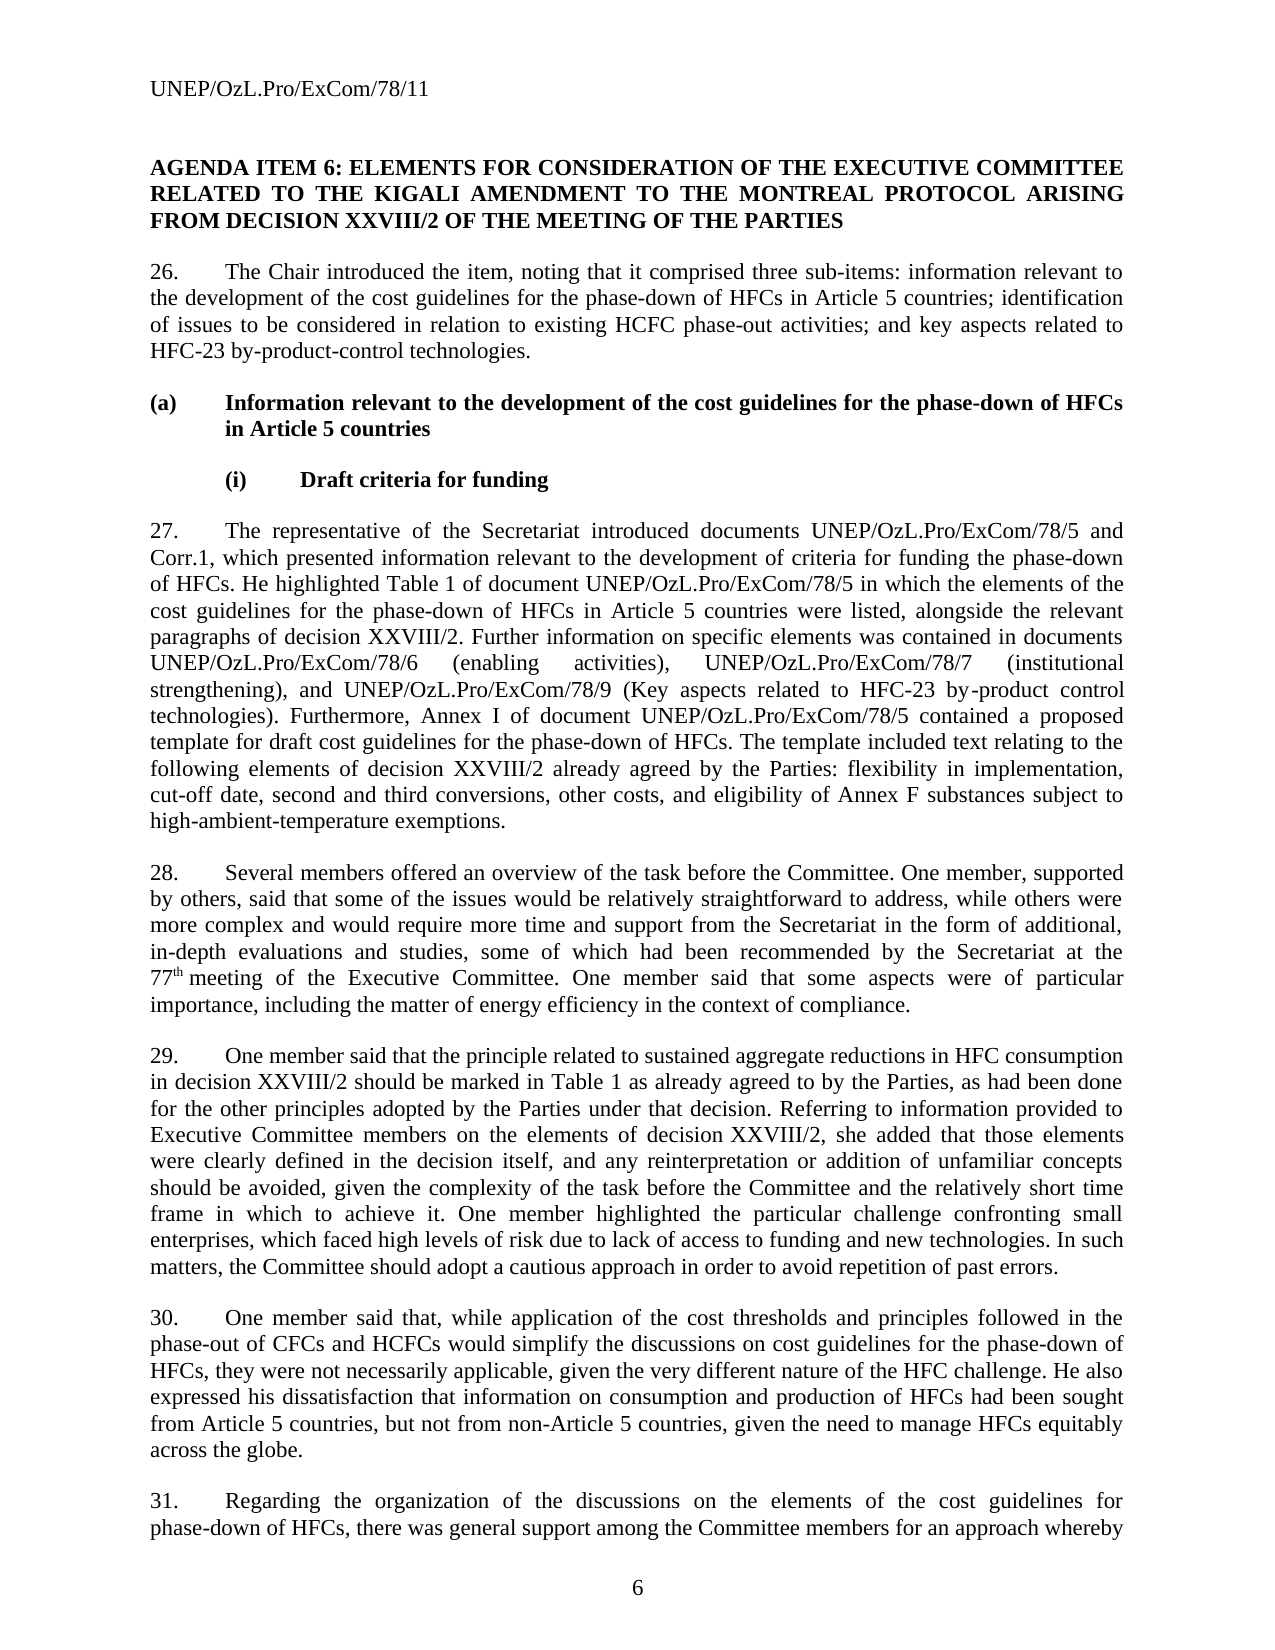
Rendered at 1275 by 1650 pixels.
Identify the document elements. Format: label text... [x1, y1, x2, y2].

subtitle One member said that, while application of the cost thresholds and principles followed in the phase-out of CFCs and HCFCs would simplify the discussions on cost guidelines for the phase-down of HFCs, they were not necessarily applicable, given the very different nature of the HFC challenge. He also expressed his dissatisfaction that information on consumption and production of HFCs had been sought from Article 5 countries, but not from non-Article 5 countries, given the need to manage HFCs equitably across the globe. [150, 1304, 1125, 1462]
text (a) Information relevant to the development of the cost guidelines for the phase-down of HFCs in Article 5 countries [150, 388, 1125, 441]
subtitle One member said that the principle related to sustained aggregate reductions in HFC consumption in decision XXVIII/2 should be marked in Table 1 as already agreed to by the Parties, as had been done for the other principles adopted by the Parties under that decision. Referring to information provided to Executive Committee members on the elements of decision XXVIII/2, she added that those elements were clearly defined in the decision itself, and any reinterpretation or addition of unfamiliar concepts should be avoided, given the complexity of the task before the Committee and the relatively short time frame in which to achieve it. One member highlighted the particular challenge confronting small enterprises, which faced high levels of risk due to lack of access to funding and new technologies. In such matters, the Committee should adopt a cautious approach in order to avoid repetition of past errors. [150, 1042, 1125, 1279]
text AGENDA ITEM 6: ELEMENTS FOR CONSIDERATION OF THE EXECUTIVE COMMITTEE RELATED TO THE KIGALI AMENDMENT TO THE MONTREAL PROTOCOL ARISING FROM DECISION XXVIII/2 OF THE MEETING OF THE PARTIES [150, 154, 1125, 233]
text (i) Draft criteria for funding [150, 466, 1125, 493]
subtitle The representative of the Secretariat introduced documents UNEP/OzL.Pro/ExCom/78/5 and Corr.1, which presented information relevant to the development of criteria for funding the phase-down of HFCs. He highlighted Table 1 of document UNEP/OzL.Pro/ExCom/78/5 in which the elements of the cost guidelines for the phase-down of HFCs in Article 5 countries were listed, alongside the relevant paragraphs of decision XXVIII/2. Further information on specific elements was contained in documents UNEP/OzL.Pro/ExCom/78/6 (enabling activities), UNEP/OzL.Pro/ExCom/78/7 (institutional strengthening), and UNEP/OzL.Pro/ExCom/78/9 (Key aspects related to HFC-23 by-product control technologies). Furthermore, Annex I of document UNEP/OzL.Pro/ExCom/78/5 contained a proposed template for draft cost guidelines for the phase-down of HFCs. The template included text relating to the following elements of decision XXVIII/2 already agreed by the Parties: flexibility in implementation, cut-off date, second and third conversions, other costs, and eligibility of Annex F substances subject to high-ambient-temperature exemptions. [150, 518, 1125, 834]
subtitle Several members offered an overview of the task before the Committee. One member, supported by others, said that some of the issues would be relatively straightforward to address, while others were more complex and would require more time and support from the Secretariat in the form of additional, in-depth evaluations and studies, some of which had been recommended by the Secretariat at the 77th meeting of the Executive Committee. One member said that some aspects were of particular importance, including the matter of energy efficiency in the context of compliance. [150, 859, 1125, 1017]
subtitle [150, 1487, 1125, 1540]
subtitle The Chair introduced the item, noting that it comprised three sub-items: information relevant to the development of the cost guidelines for the phase-down of HFCs in Article 5 countries; identification of issues to be considered in relation to existing HCFC phase-out activities; and key aspects related to HFC-23 by-product-control technologies. [150, 258, 1125, 363]
